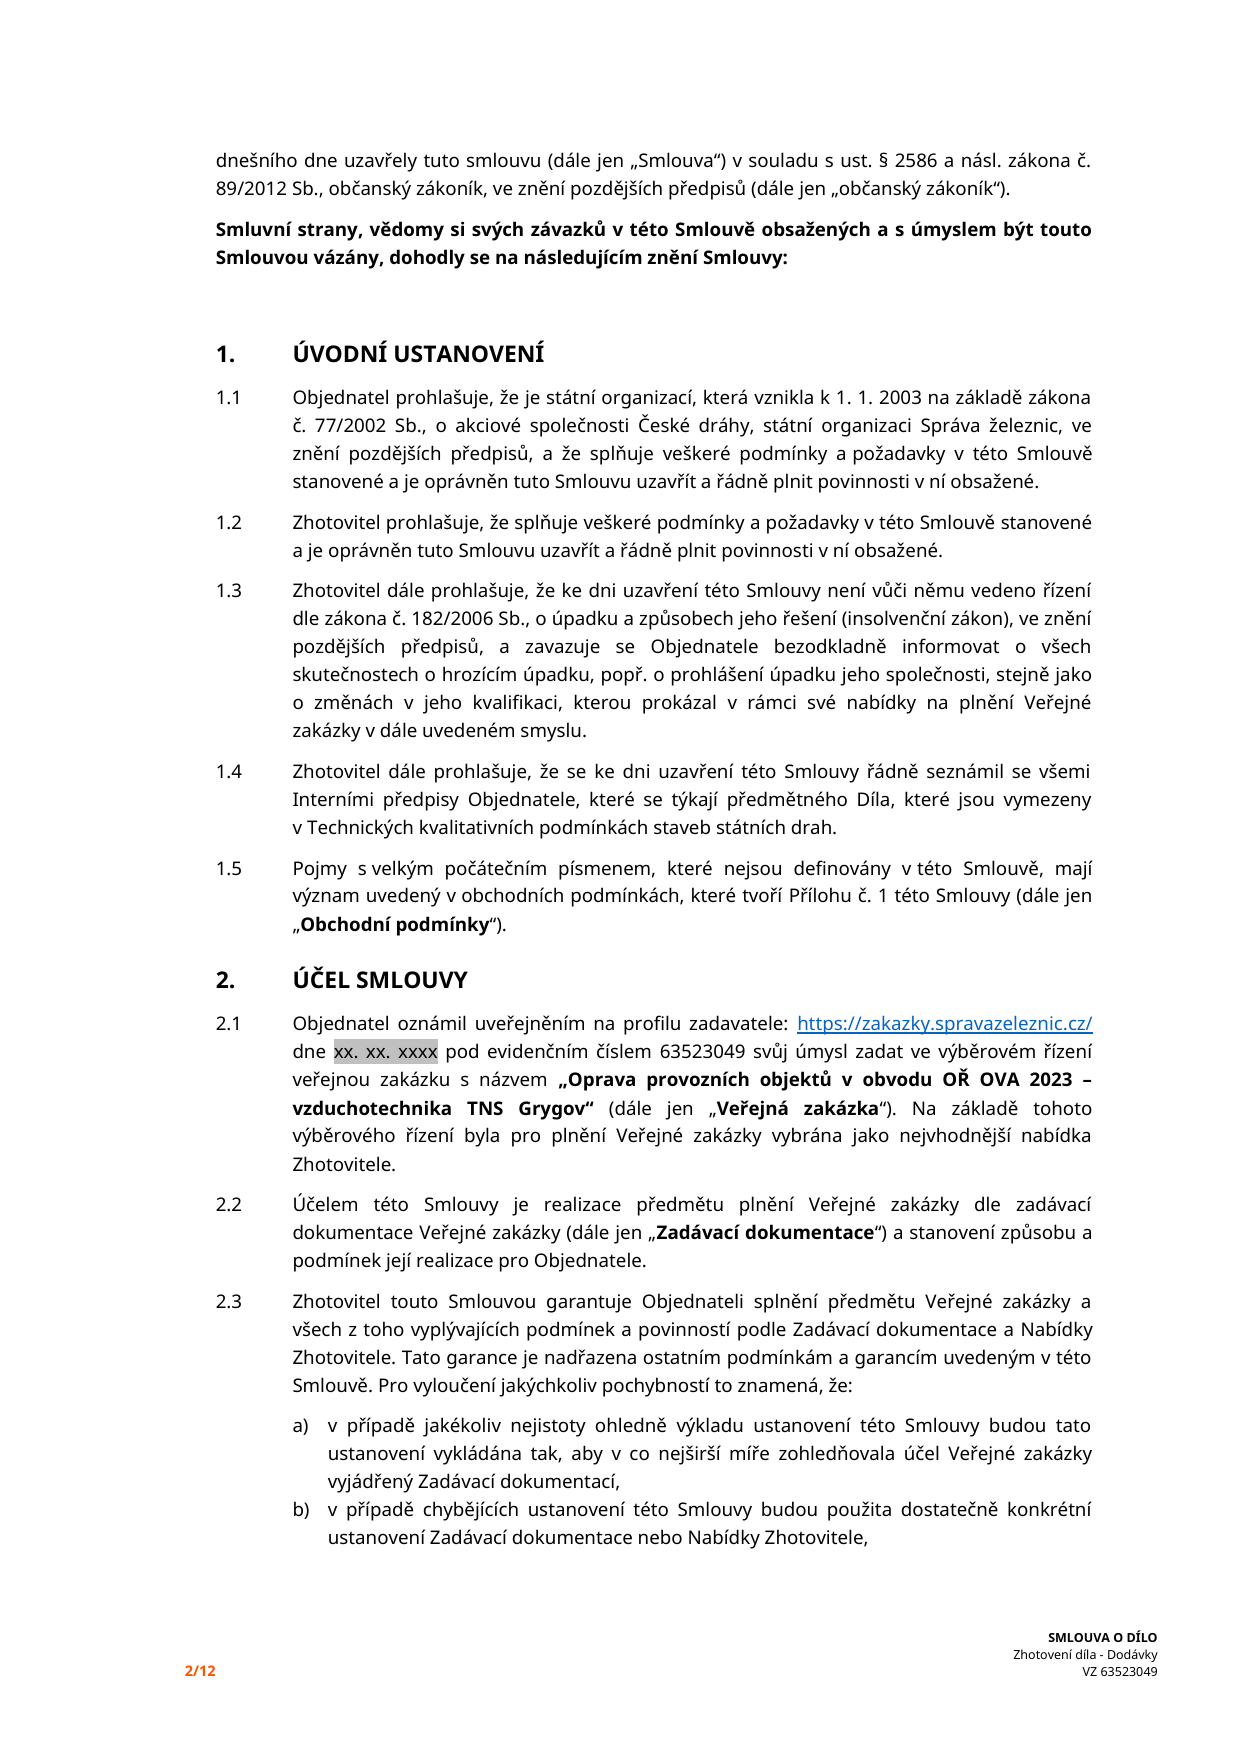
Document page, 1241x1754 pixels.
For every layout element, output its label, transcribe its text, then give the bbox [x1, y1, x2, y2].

text ÚVODNÍ USTANOVENÍ [216, 338, 1093, 369]
text ÚČEL SMLOUVY [216, 964, 1093, 995]
text v případě chybějících ustanovení této Smlouvy budou použita dostatečně konkrétní ustanovení Zadávací dokumentace nebo Nabídky Zhotovitele, [292, 1497, 1093, 1550]
text v případě jakékoliv nejistoty ohledně výkladu ustanovení této Smlouvy budou tato ustanovení vykládána tak, aby v co nejširší míře zohledňovala účel Veřejné zakázky vyjádřený Zadávací dokumentací, [292, 1412, 1093, 1494]
text Účelem této Smlouvy je realizace předmětu plnění Veřejné zakázky dle zadávací dokumentace Veřejné zakázky (dále jen „Zadávací dokumentace“) a stanovení způsobu a podmínek její realizace pro Objednatele. [216, 1191, 1093, 1273]
text Objednatel oznámil uveřejněním na profilu zadavatele: https://zakazky.spravazeleznic.cz/ dne xx. xx. xxxx pod evidenčním číslem 63523049 svůj úmysl zadat ve výběrovém řízení veřejnou zakázku s názvem „Oprava provozních objektů v obvodu OŘ OVA 2023 – vzduchotechnika TNS Grygov“ (dále jen „Veřejná zakázka“). Na základě tohoto výběrového řízení byla pro plnění Veřejné zakázky vybrána jako nejvhodnější nabídka Zhotovitele. [216, 1011, 1093, 1176]
text Zhotovitel prohlašuje, že splňuje veškeré podmínky a požadavky v této Smlouvě stanovené a je oprávněn tuto Smlouvu uzavřít a řádně plnit povinnosti v ní obsažené. [216, 509, 1093, 563]
text Zhotovitel touto Smlouvou garantuje Objednateli splnění předmětu Veřejné zakázky a všech z toho vyplývajících podmínek a povinností podle Zadávací dokumentace a Nabídky Zhotovitele. Tato garance je nadřazena ostatním podmínkám a garancím uvedeným v této Smlouvě. Pro vyloučení jakýchkoliv pochybností to znamená, že: [216, 1288, 1093, 1397]
text Zhotovitel dále prohlašuje, že ke dni uzavření této Smlouvy není vůči němu vedeno řízení dle zákona č. 182/2006 Sb., o úpadku a způsobech jeho řešení (insolvenční zákon), ve znění pozdějších předpisů, a zavazuje se Objednatele bezodkladně informovat o všech skutečnostech o hrozícím úpadku, popř. o prohlášení úpadku jeho společnosti, stejně jako o změnách v jeho kvalifikaci, kterou prokázal v rámci své nabídky na plnění Veřejné zakázky v dále uvedeném smyslu. [216, 578, 1093, 743]
text dnešního dne uzavřely tuto smlouvu (dále jen „Smlouva“) v souladu s ust. § 2586 a násl. zákona č. 89/2012 Sb., občanský zákoník, ve znění pozdějších předpisů (dále jen „občanský zákoník“). [216, 147, 1093, 201]
text Objednatel prohlašuje, že je státní organizací, která vznikla k 1. 1. 2003 na základě zákona č. 77/2002 Sb., o akciové společnosti České dráhy, státní organizaci Správa železnic, ve znění pozdějších předpisů, a že splňuje veškeré podmínky a požadavky v této Smlouvě stanovené a je oprávněn tuto Smlouvu uzavřít a řádně plnit povinnosti v ní obsažené. [216, 384, 1093, 494]
text Smluvní strany, vědomy si svých závazků v této Smlouvě obsažených a s úmyslem být touto Smlouvou vázány, dohodly se na následujícím znění Smlouvy: [216, 216, 1093, 269]
text Zhotovitel dále prohlašuje, že se ke dni uzavření této Smlouvy řádně seznámil se všemi Interními předpisy Objednatele, které se týkají předmětného Díla, které jsou vymezeny v Technických kvalitativních podmínkách staveb státních drah. [216, 758, 1093, 840]
text Pojmy s velkým počátečním písmenem, které nejsou definovány v této Smlouvě, mají význam uvedený v obchodních podmínkách, které tvoří Přílohu č. 1 této Smlouvy (dále jen „Obchodní podmínky“). [216, 855, 1093, 936]
